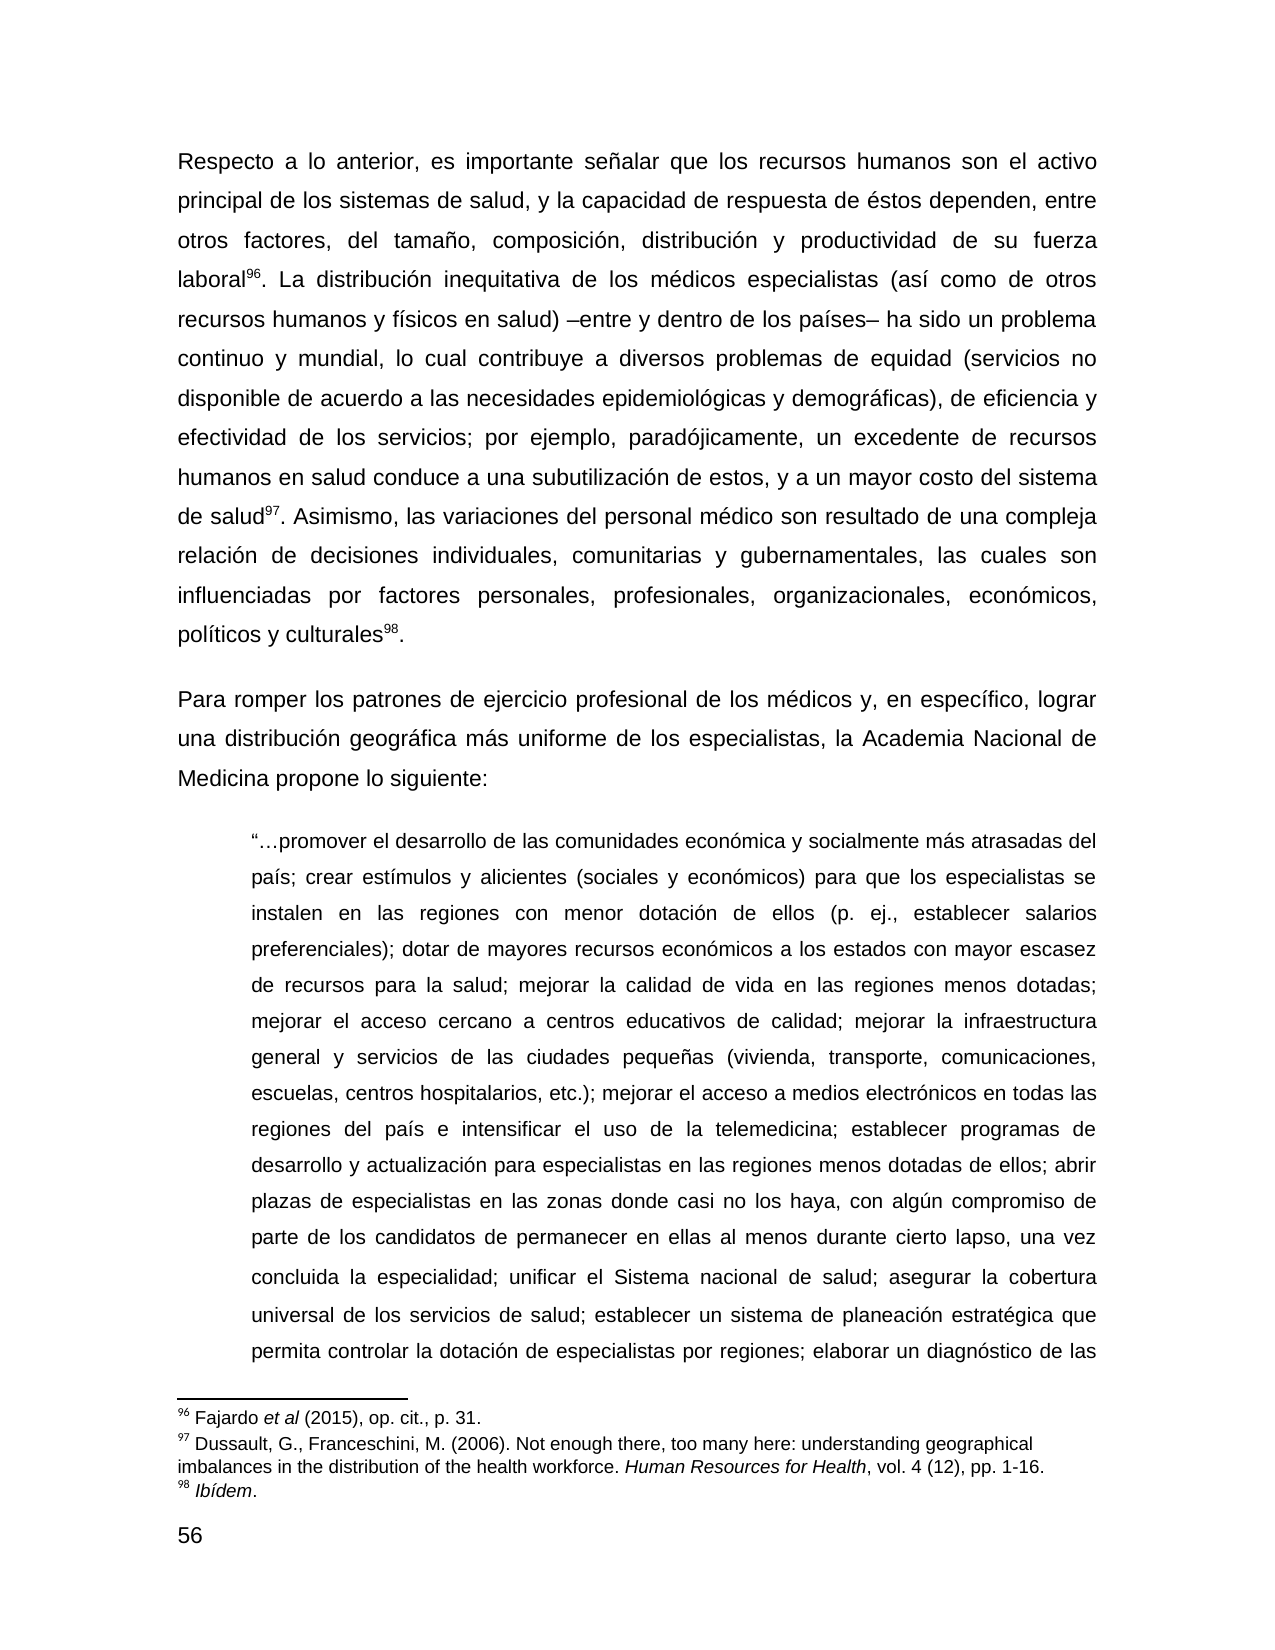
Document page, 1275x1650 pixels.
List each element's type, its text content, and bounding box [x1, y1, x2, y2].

text Respecto a lo anterior, es importante señalar que los recursos humanos son el activo principal de los sistemas de salud, y la capacidad de respuesta de éstos dependen, entre otros factores, del tamaño, composición, distribución y productividad de su fuerza laboral. La distribución inequitativa de los médicos especialistas (así como de otros recursos humanos y físicos en salud) –entre y dentro de los países– ha sido un problema continuo y mundial, lo cual contribuye a diversos problemas de equidad (servicios no disponible de acuerdo a las necesidades epidemiológicas y demográficas), de eficiencia y efectividad de los servicios; por ejemplo, paradójicamente, un excedente de recursos humanos en salud conduce a una subutilización de estos, y a un mayor costo del sistema de salud. Asimismo, las variaciones del personal médico son resultado de una compleja relación de decisiones individuales, comunitarias y gubernamentales, las cuales son influenciadas por factores personales, profesionales, organizacionales, económicos, políticos y culturales. [177, 148, 1098, 648]
text Para romper los patrones de ejercicio profesional de los médicos y, en específico, lograr una distribución geográfica más uniforme de los especialistas, la Academia Nacional de Medicina propone lo siguiente: [177, 686, 1098, 791]
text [251, 829, 1098, 1362]
